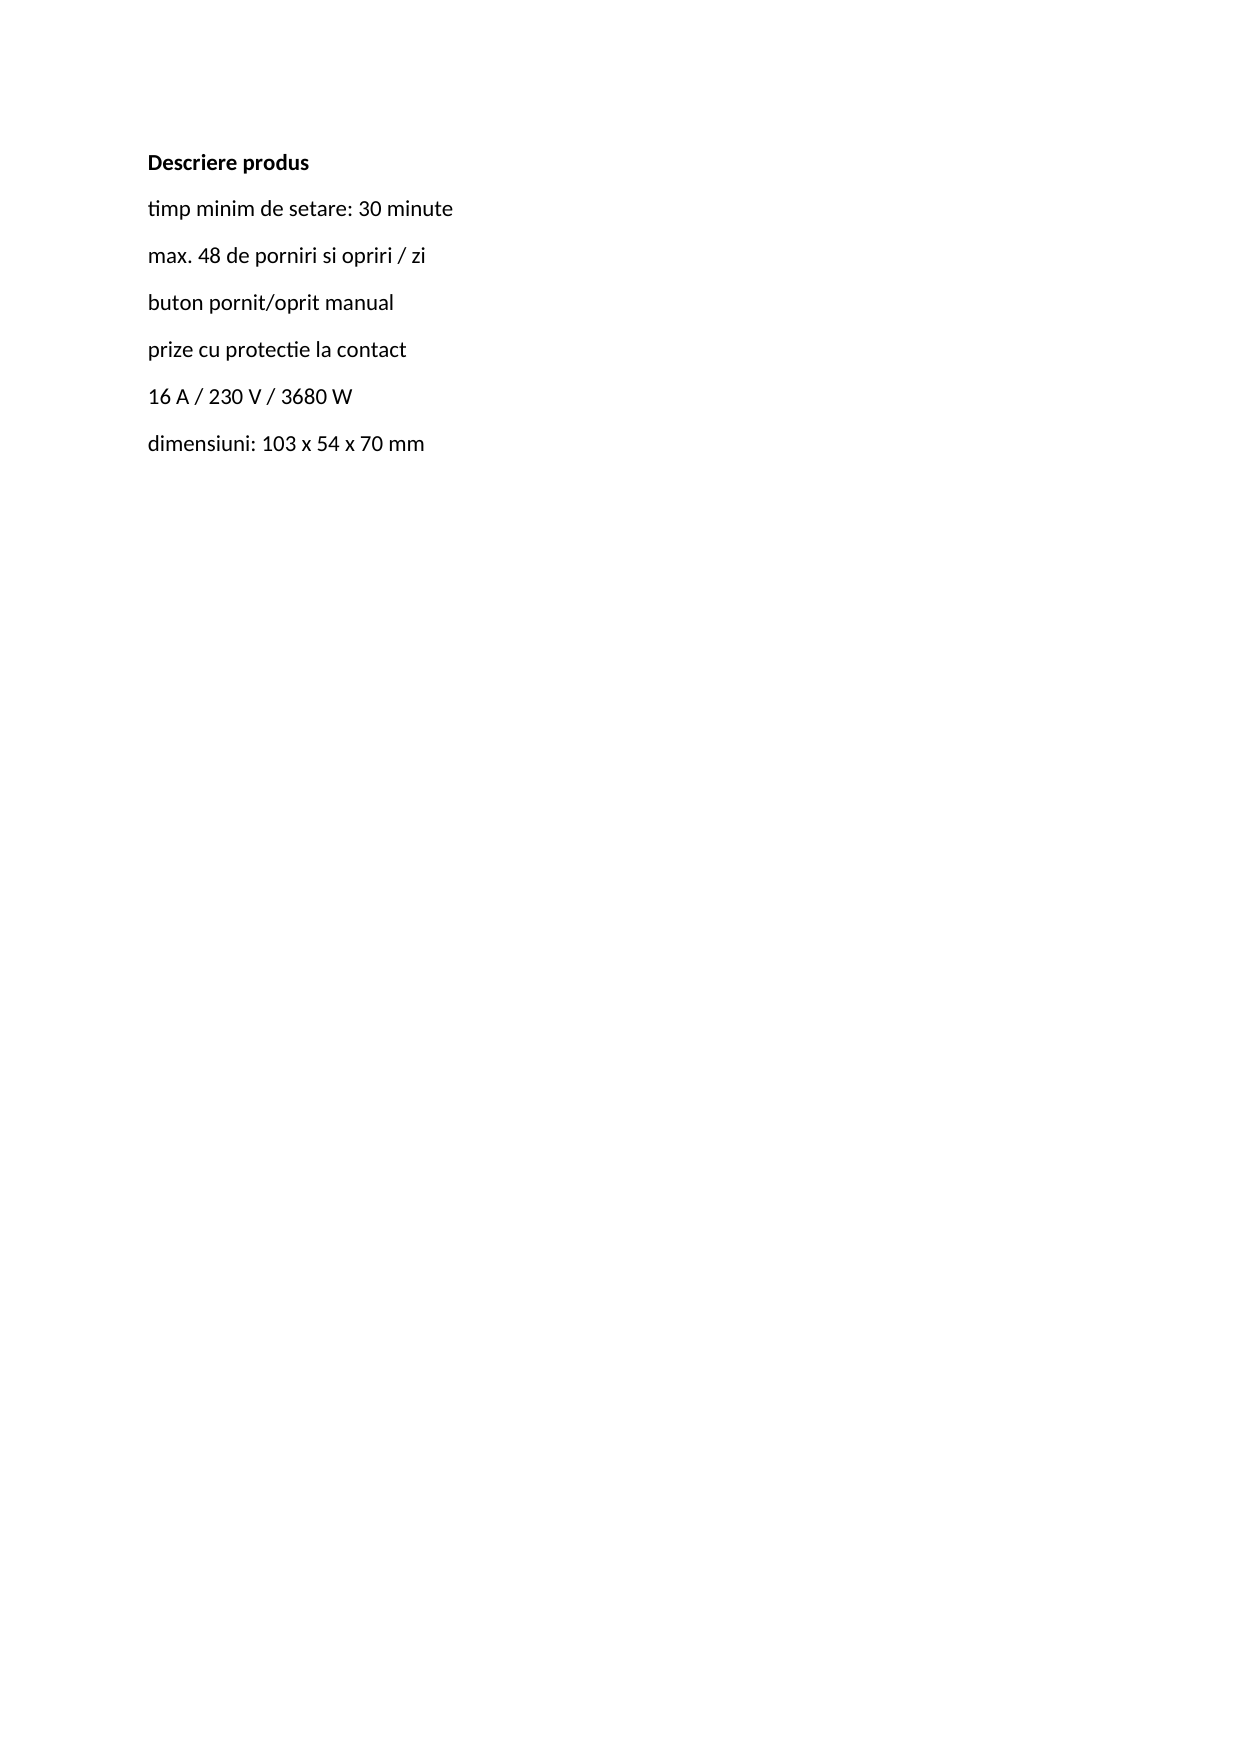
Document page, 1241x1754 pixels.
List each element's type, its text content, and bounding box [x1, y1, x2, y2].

text Descriere produs [148, 148, 1093, 176]
text buton pornit/oprit manual [148, 288, 1093, 316]
text max. 48 de porniri si opriri / zi [148, 241, 1093, 269]
text prize cu protectie la contact [148, 335, 1093, 363]
text dimensiuni: 103 x 54 x 70 mm [148, 429, 1093, 457]
text 16 A / 230 V / 3680 W [148, 382, 1093, 410]
text timp minim de setare: 30 minute [148, 194, 1093, 222]
